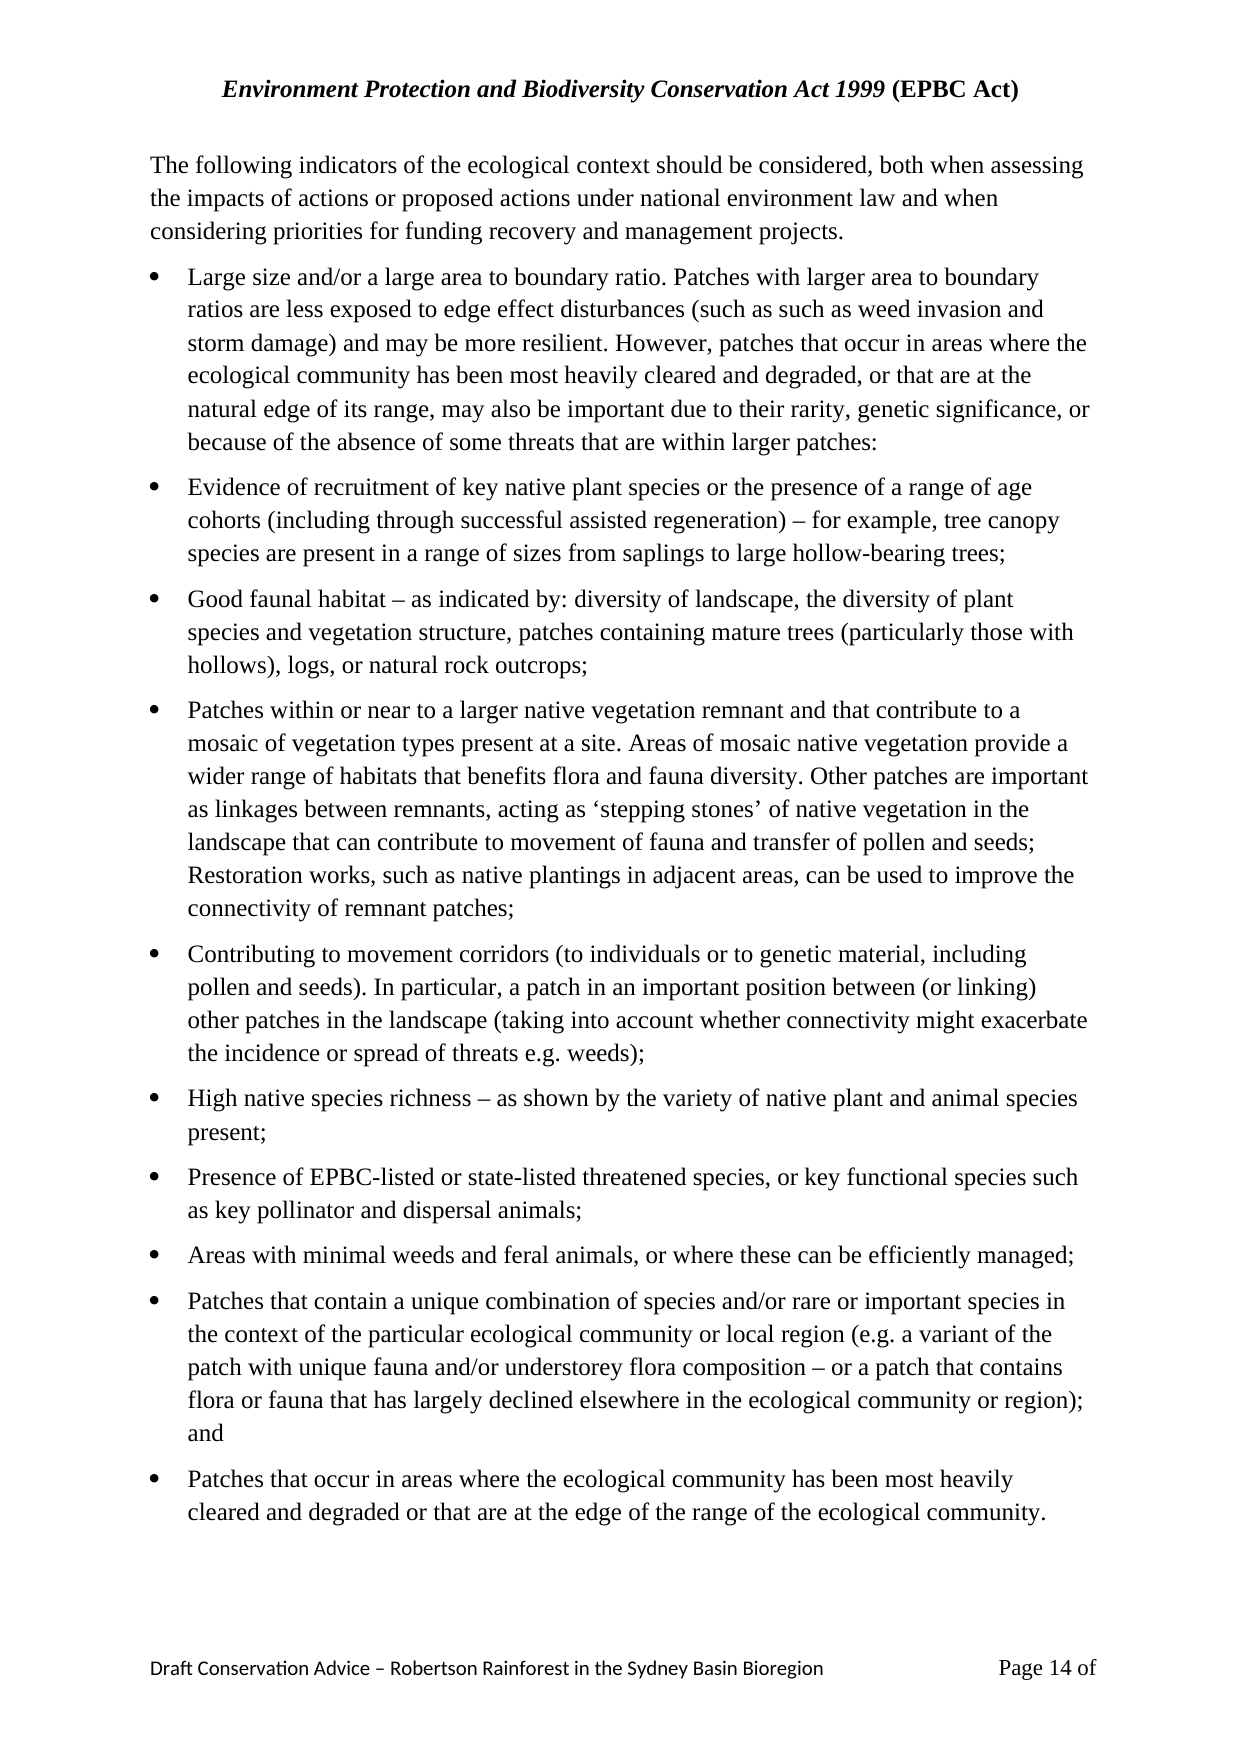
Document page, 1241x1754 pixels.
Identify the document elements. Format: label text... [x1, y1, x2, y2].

list Areas with minimal weeds and feral animals, or where these can be efficiently managed; [150, 1241, 1090, 1269]
list Patches within or near to a larger native vegetation remnant and that contribute to a mosaic of vegetation types present at a site. Areas of mosaic native vegetation provide a wider range of habitats that benefits flora and fauna diversity. Other patches are important as linkages between remnants, acting as ‘stepping stones’ of native vegetation in the landscape that can contribute to movement of fauna and transfer of pollen and seeds; Restoration works, such as native plantings in adjacent areas, can be used to improve the connectivity of remnant patches; [150, 695, 1090, 922]
list Contributing to movement corridors (to individuals or to genetic material, including pollen and seeds). In particular, a patch in an important position between (or linking) other patches in the landscape (taking into account whether connectivity might exacerbate the incidence or spread of threats e.g. weeds); [150, 939, 1090, 1067]
list High native species richness – as shown by the variety of native plant and animal species present; [150, 1083, 1090, 1145]
list Evidence of recruitment of key native plant species or the presence of a range of age cohorts (including through successful assisted regeneration) – for example, tree canopy species are present in a range of sizes from saplings to large hollow-bearing trees; [150, 472, 1090, 567]
list Patches that contain a unique combination of species and/or rare or important species in the context of the particular ecological community or local region (e.g. a variant of the patch with unique fauna and/or understorey flora composition – or a patch that contains flora or fauna that has largely declined elsewhere in the ecological community or region); and [150, 1286, 1090, 1447]
text The following indicators of the ecological context should be considered, both when assessing the impacts of actions or proposed actions under national environment law and when considering priorities for funding recovery and management projects. [150, 150, 1090, 245]
list Good faunal habitat – as indicated by: diversity of landscape, the diversity of plant species and vegetation structure, patches containing mature trees (particularly those with hollows), logs, or natural rock outcrops; [150, 584, 1090, 678]
list Patches that occur in areas where the ecological community has been most heavily cleared and degraded or that are at the edge of the range of the ecological community. [150, 1464, 1090, 1526]
list Large size and/or a large area to boundary ratio. Patches with larger area to boundary ratios are less exposed to edge effect disturbances (such as such as weed invasion and storm damage) and may be more resilient. However, patches that occur in areas where the ecological community has been most heavily cleared and degraded, or that are at the natural edge of its range, may also be important due to their rarity, genetic significance, or because of the absence of some threats that are within larger patches: [150, 262, 1090, 455]
list Presence of EPBC-listed or state-listed threatened species, or key functional species such as key pollinator and dispersal animals; [150, 1162, 1090, 1224]
